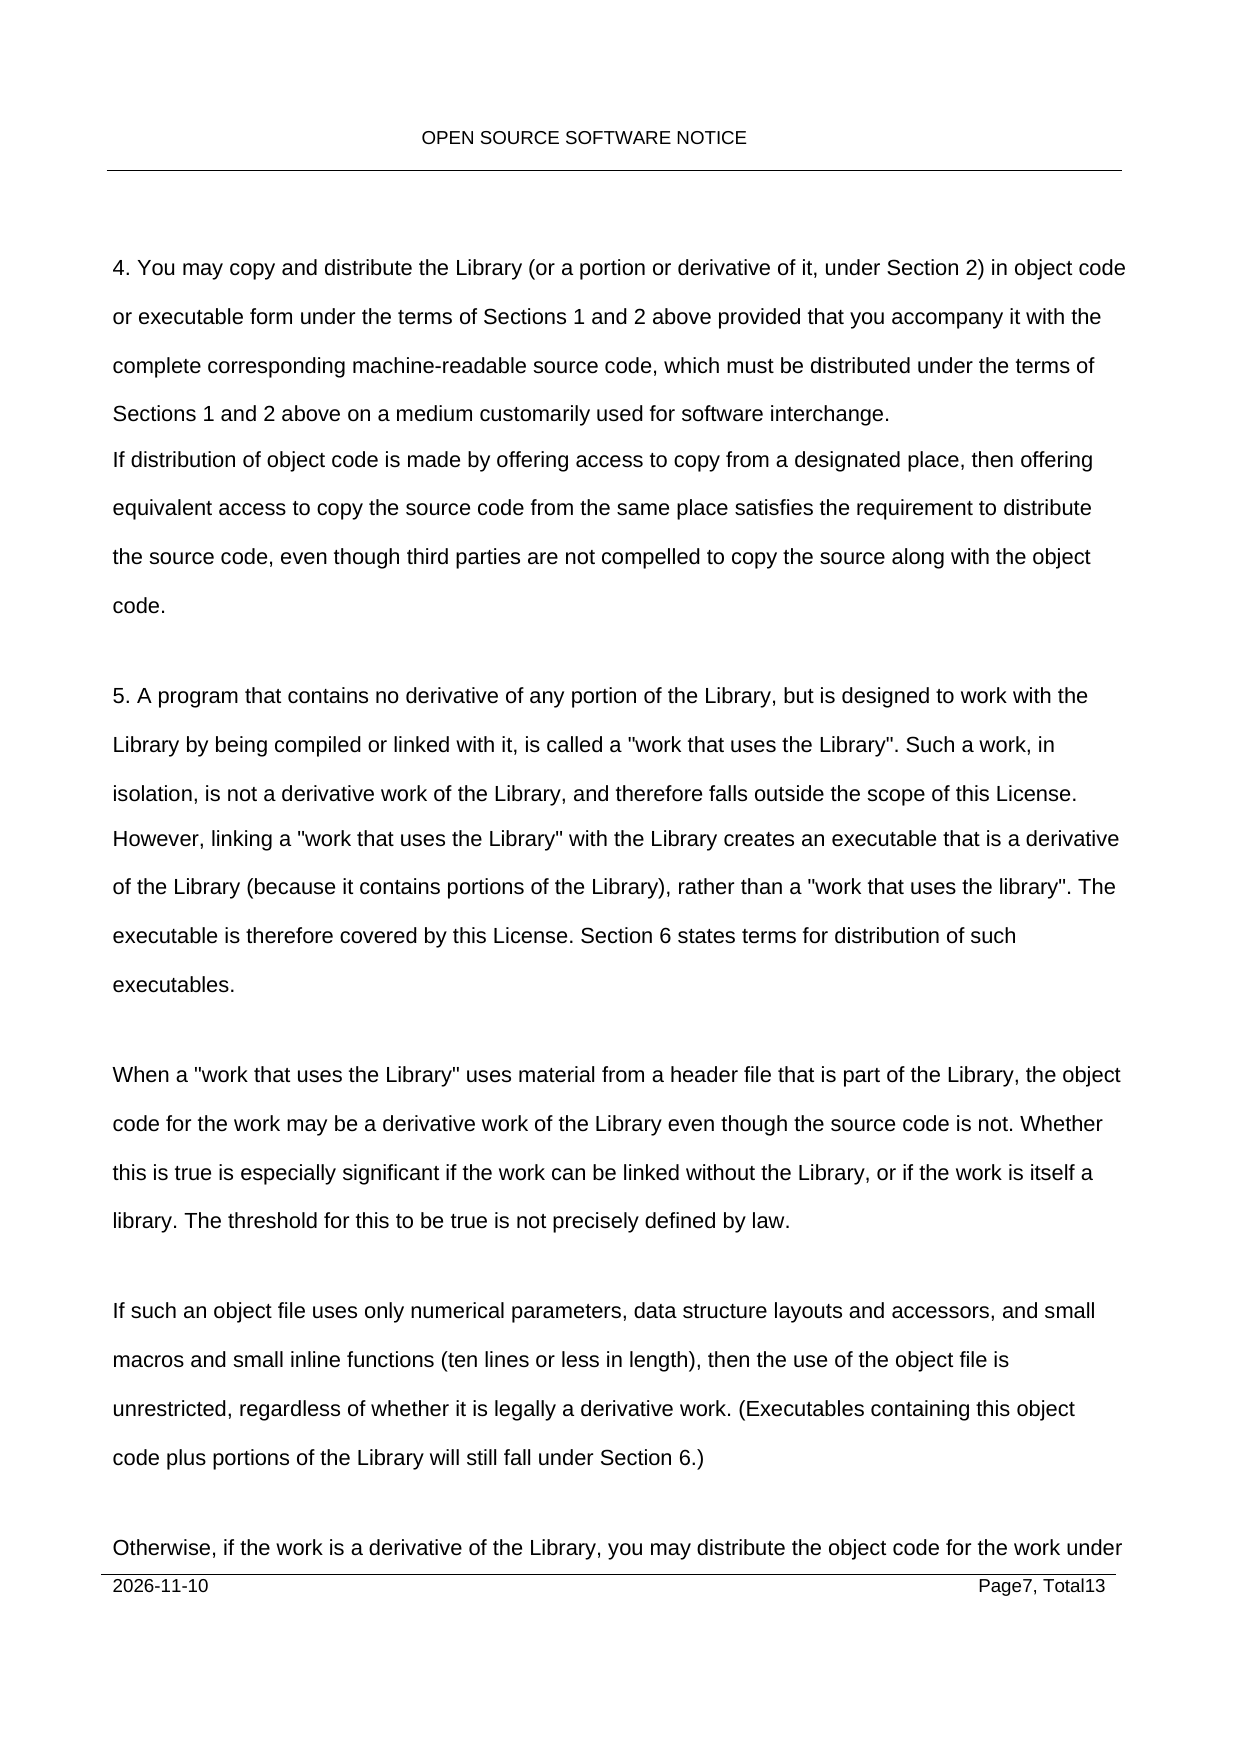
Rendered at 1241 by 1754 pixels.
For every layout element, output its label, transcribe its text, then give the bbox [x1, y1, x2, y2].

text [112, 1531, 1128, 1564]
text If such an object file uses only numerical parameters, data structure layouts and accessors, and small macros and small inline functions (ten lines or less in length), then the use of the object file is unrestricted, regardless of whether it is legally a derivative work. (Executables containing this object code plus portions of the Library will still fall under Section 6.) [112, 1295, 1128, 1473]
text If distribution of object code is made by offering access to copy from a designated place, then offering equivalent access to copy the source code from the same place satisfies the requirement to distribute the source code, even though third parties are not compelled to copy the source along with the object code. [112, 443, 1128, 622]
text However, linking a "work that uses the Library" with the Library creates an executable that is a derivative of the Library (because it contains portions of the Library), rather than a "work that uses the library". The executable is therefore covered by this License. Section 6 states terms for distribution of such executables. [112, 822, 1128, 1001]
text 4. You may copy and distribute the Library (or a portion or derivative of it, under Section 2) in object code or executable form under the terms of Sections 1 and 2 above provided that you accompany it with the complete corresponding machine-readable source code, which must be distributed under the terms of Sections 1 and 2 above on a medium customarily used for software interchange. [112, 251, 1128, 430]
text When a "work that uses the Library" uses material from a header file that is part of the Library, the object code for the work may be a derivative work of the Library even though the source code is not. Whether this is true is especially significant if the work can be linked without the Library, or if the work is itself a library. The threshold for this to be true is not precisely defined by law. [112, 1058, 1128, 1237]
text 5. A program that contains no derivative of any portion of the Library, but is designed to work with the Library by being compiled or linked with it, is called a "work that uses the Library". Such a work, in isolation, is not a derivative work of the Library, and therefore falls outside the scope of this License. [112, 679, 1128, 809]
